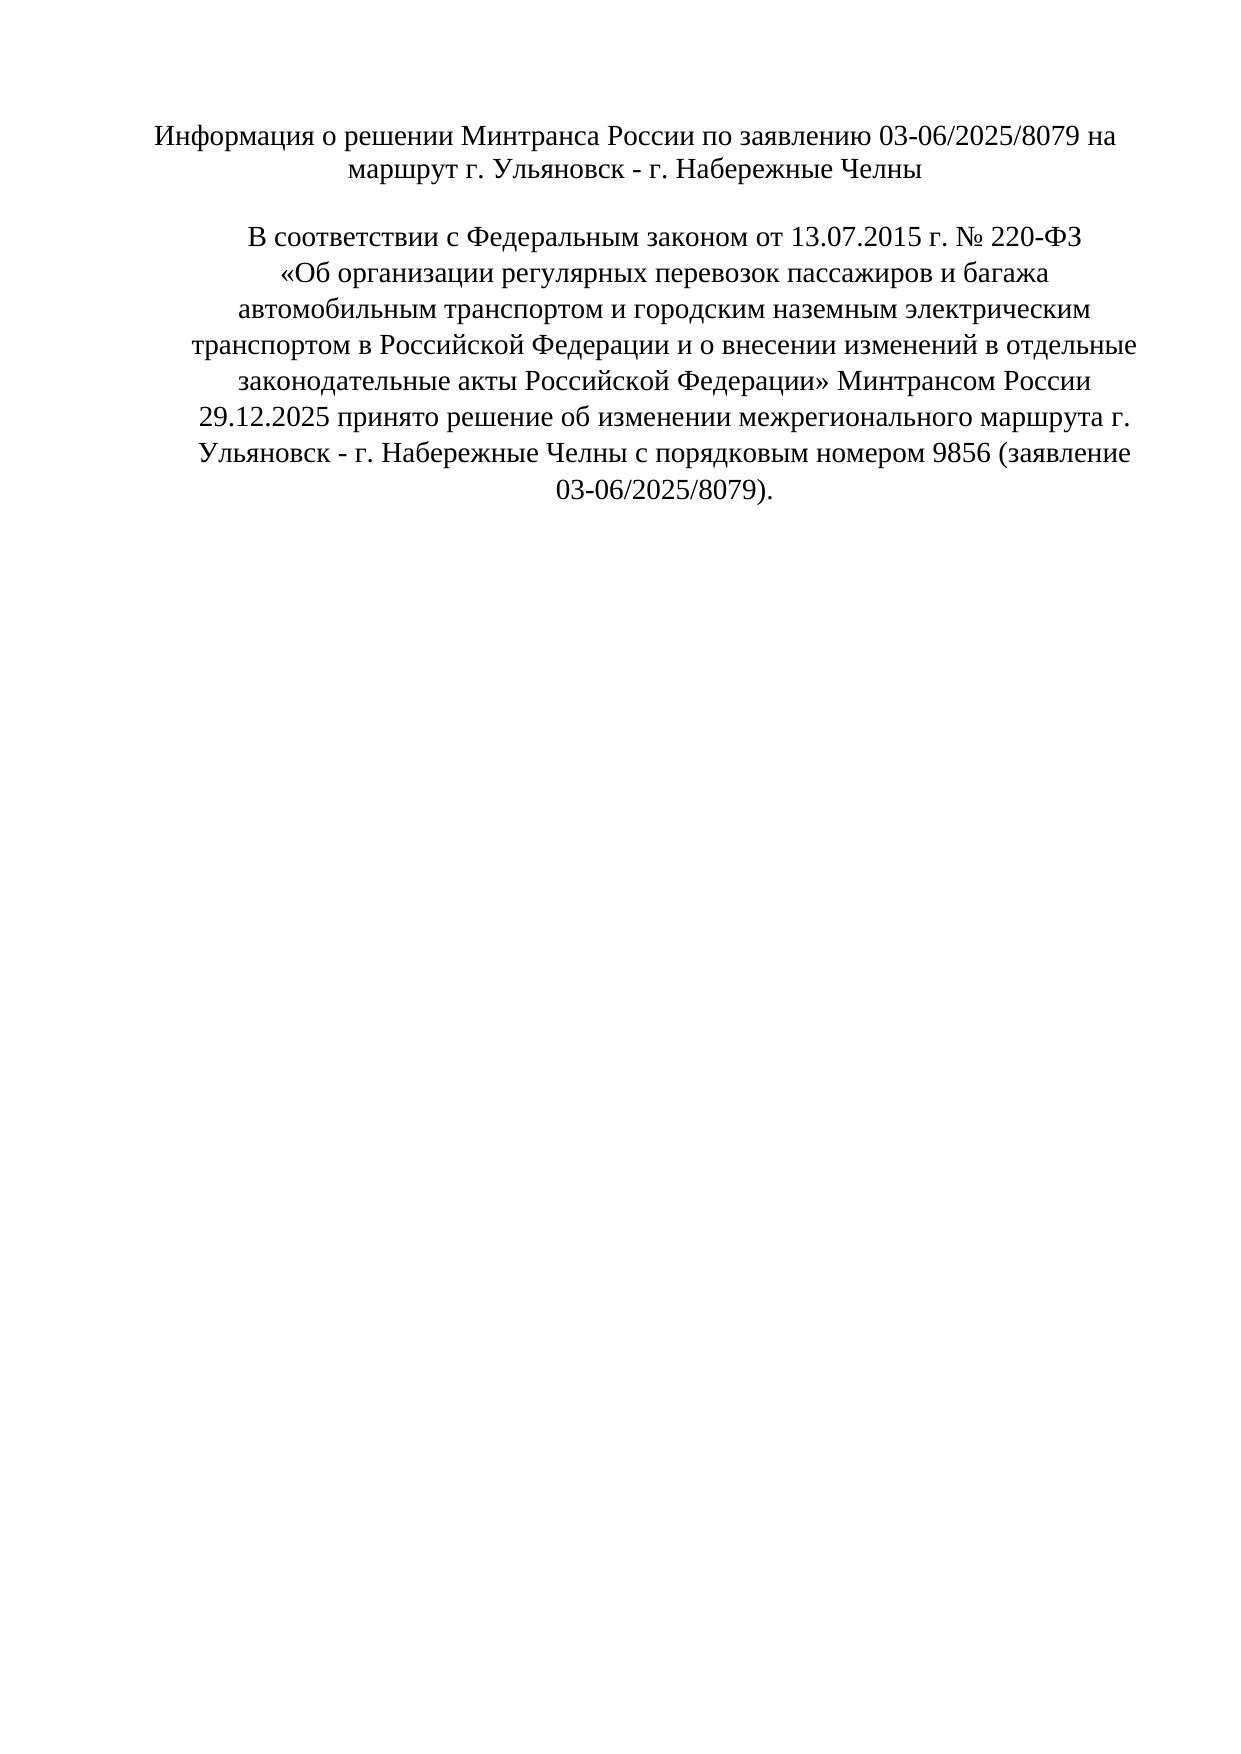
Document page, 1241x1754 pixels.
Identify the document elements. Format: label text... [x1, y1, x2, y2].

text В соответствии с Федеральным законом от 13.07.2015 г. № 220-ФЗ «Об организации регулярных перевозок пассажиров и багажа автомобильным транспортом и городским наземным электрическим транспортом в Российской Федерации и о внесении изменений в отдельные законодательные акты Российской Федерации» Минтрансом России 29.12.2025 принято решение об изменении межрегионального маршрута г. Ульяновск - г. Набережные Челны с порядковым номером 9856 (заявление 03-06/2025/8079). [177, 219, 1152, 505]
text Информация о решении Минтранса России по заявлению 03-06/2025/8079 на маршрут г. Ульяновск - г. Набережные Челны [118, 118, 1152, 185]
